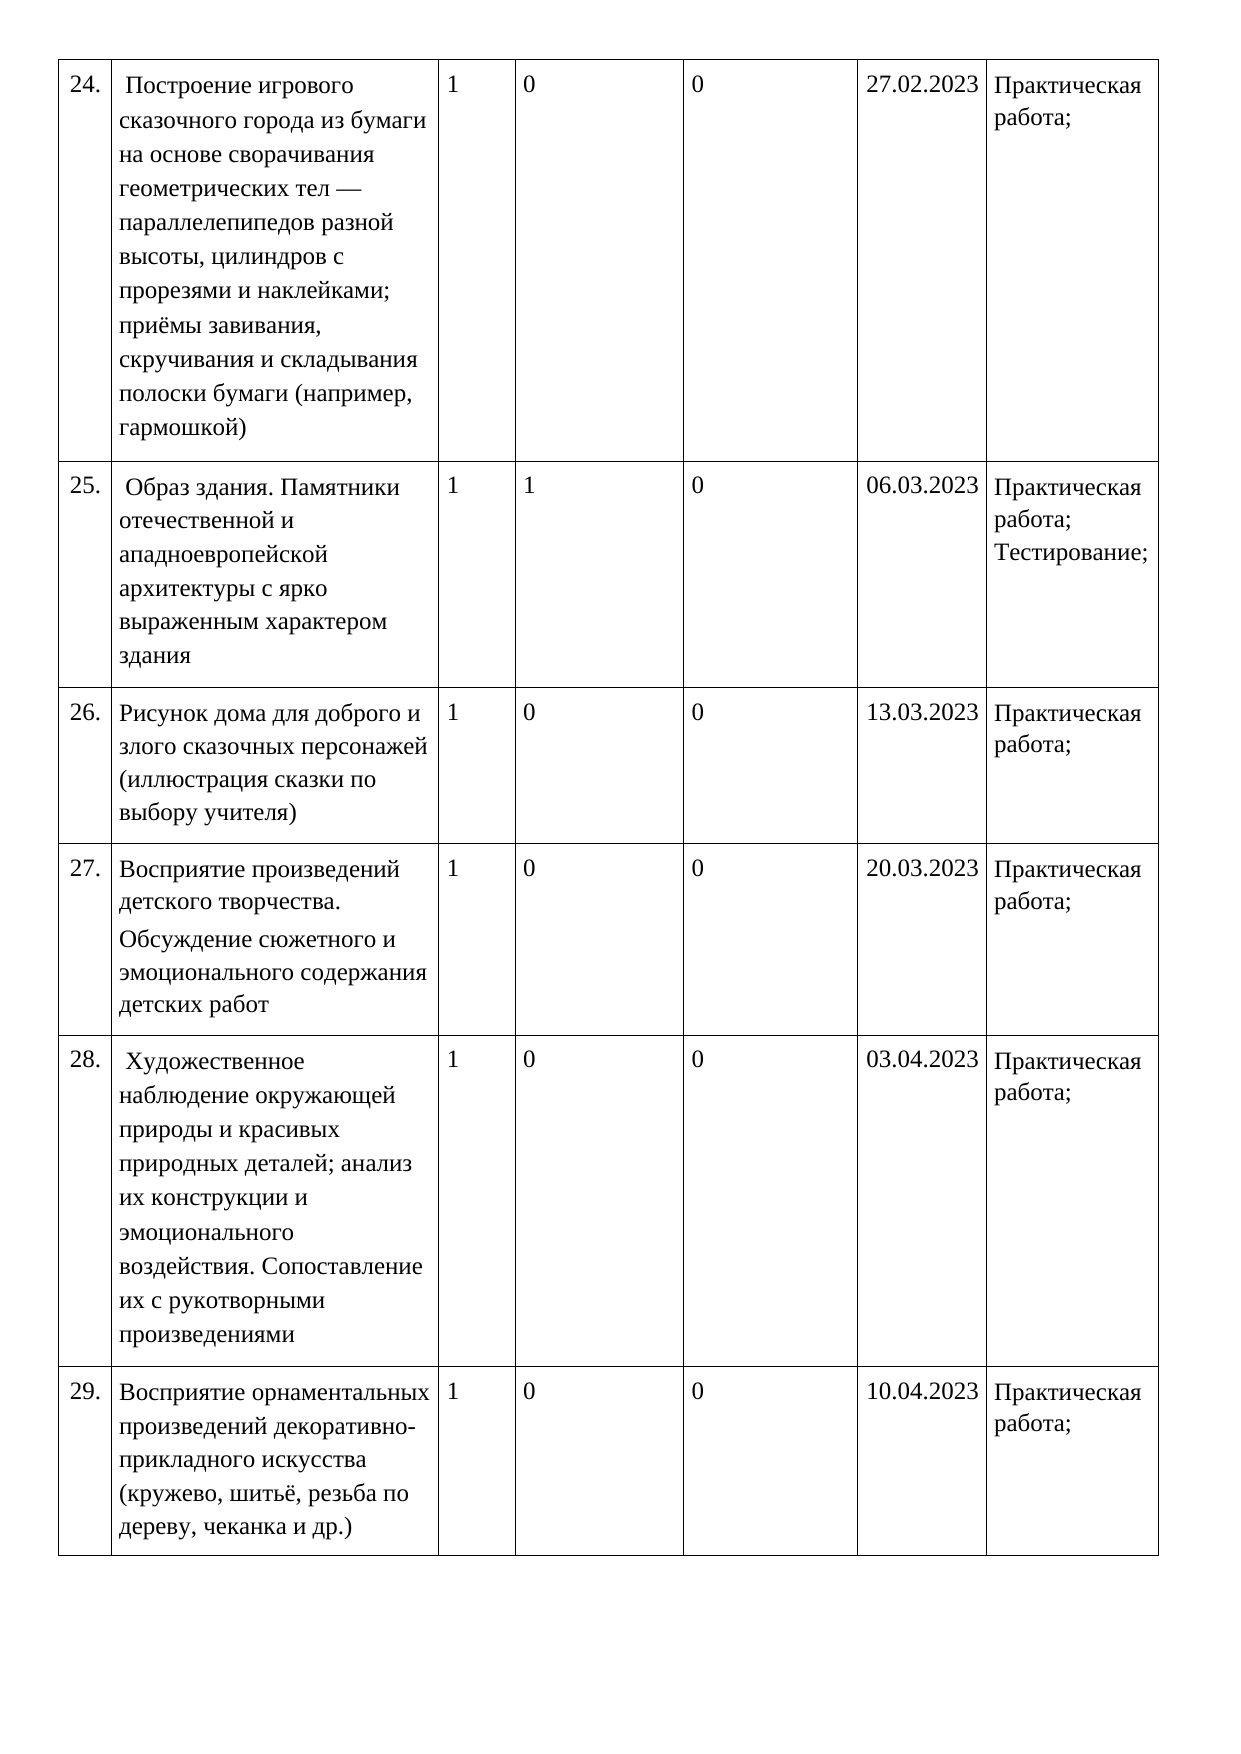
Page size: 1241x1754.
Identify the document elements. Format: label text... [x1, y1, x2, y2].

table_cell 0 [516, 1367, 683, 1555]
table_cell 1 [439, 462, 515, 687]
table_cell 0 [516, 1036, 683, 1366]
table_cell 25. [59, 462, 111, 687]
table_header 0 [516, 60, 683, 461]
table_cell 1 [439, 688, 515, 843]
table_cell 03.04.2023 [858, 1036, 986, 1366]
table_header 1 [439, 60, 515, 461]
table_cell 0 [684, 844, 857, 1034]
table_cell 0 [684, 1367, 857, 1555]
table_cell Восприятие произведений детского творчества. Обсуждение сюжетного и эмоционального содержания детских работ [112, 844, 438, 1034]
table_header Практическая работа; [987, 60, 1158, 461]
table_header 24. [59, 60, 111, 461]
table_header 0 [684, 60, 857, 461]
table_cell 0 [684, 1036, 857, 1366]
table_cell 1 [439, 1036, 515, 1366]
table_cell 1 [439, 844, 515, 1034]
table_cell Восприятие орнаментальных произведений декоративно-прикладного искусства (кружево, шитьё, резьба по дереву, чеканка и др.) [112, 1367, 438, 1555]
table_cell Практическая работа; [987, 1036, 1158, 1366]
table_cell 0 [516, 688, 683, 843]
table_cell 1 [439, 1367, 515, 1555]
table_cell 0 [684, 688, 857, 843]
table_cell 0 [684, 462, 857, 687]
table_cell Практическая работа; Тестирование; [987, 462, 1158, 687]
table_cell 27. [59, 844, 111, 1034]
table_cell 26. [59, 688, 111, 843]
table_cell 1 [516, 462, 683, 687]
table_cell 13.03.2023 [858, 688, 986, 843]
table_cell Практическая работа; [987, 688, 1158, 843]
table_cell Практическая работа; [987, 844, 1158, 1034]
table_cell Художественное наблюдение окружающей природы и красивых природных деталей; анализ их конструкции и эмоционального воздействия. Сопоставление их с рукотворными произведениями [112, 1036, 438, 1366]
table_cell 10.04.2023 [858, 1367, 986, 1555]
table_header 27.02.2023 [858, 60, 986, 461]
table_header Построение игрового сказочного города из бумаги на основе сворачивания геометрических тел — параллелепипедов разной высоты, цилиндров с прорезями и наклейками; приёмы завивания, скручивания и складывания полоски бумаги (например, гармошкой) [112, 60, 438, 461]
table_cell 29. [59, 1367, 111, 1555]
table_cell 20.03.2023 [858, 844, 986, 1034]
table_cell 0 [516, 844, 683, 1034]
table_cell Образ здания. Памятники отечественной и ападноевропейской архитектуры с ярко выраженным характером здания [112, 462, 438, 687]
table_cell Практическая работа; [987, 1367, 1158, 1555]
table_cell Рисунок дома для доброго и злого сказочных персонажей (иллюстрация сказки по выбору учителя) [112, 688, 438, 843]
table_cell 06.03.2023 [858, 462, 986, 687]
table_cell 28. [59, 1036, 111, 1366]
